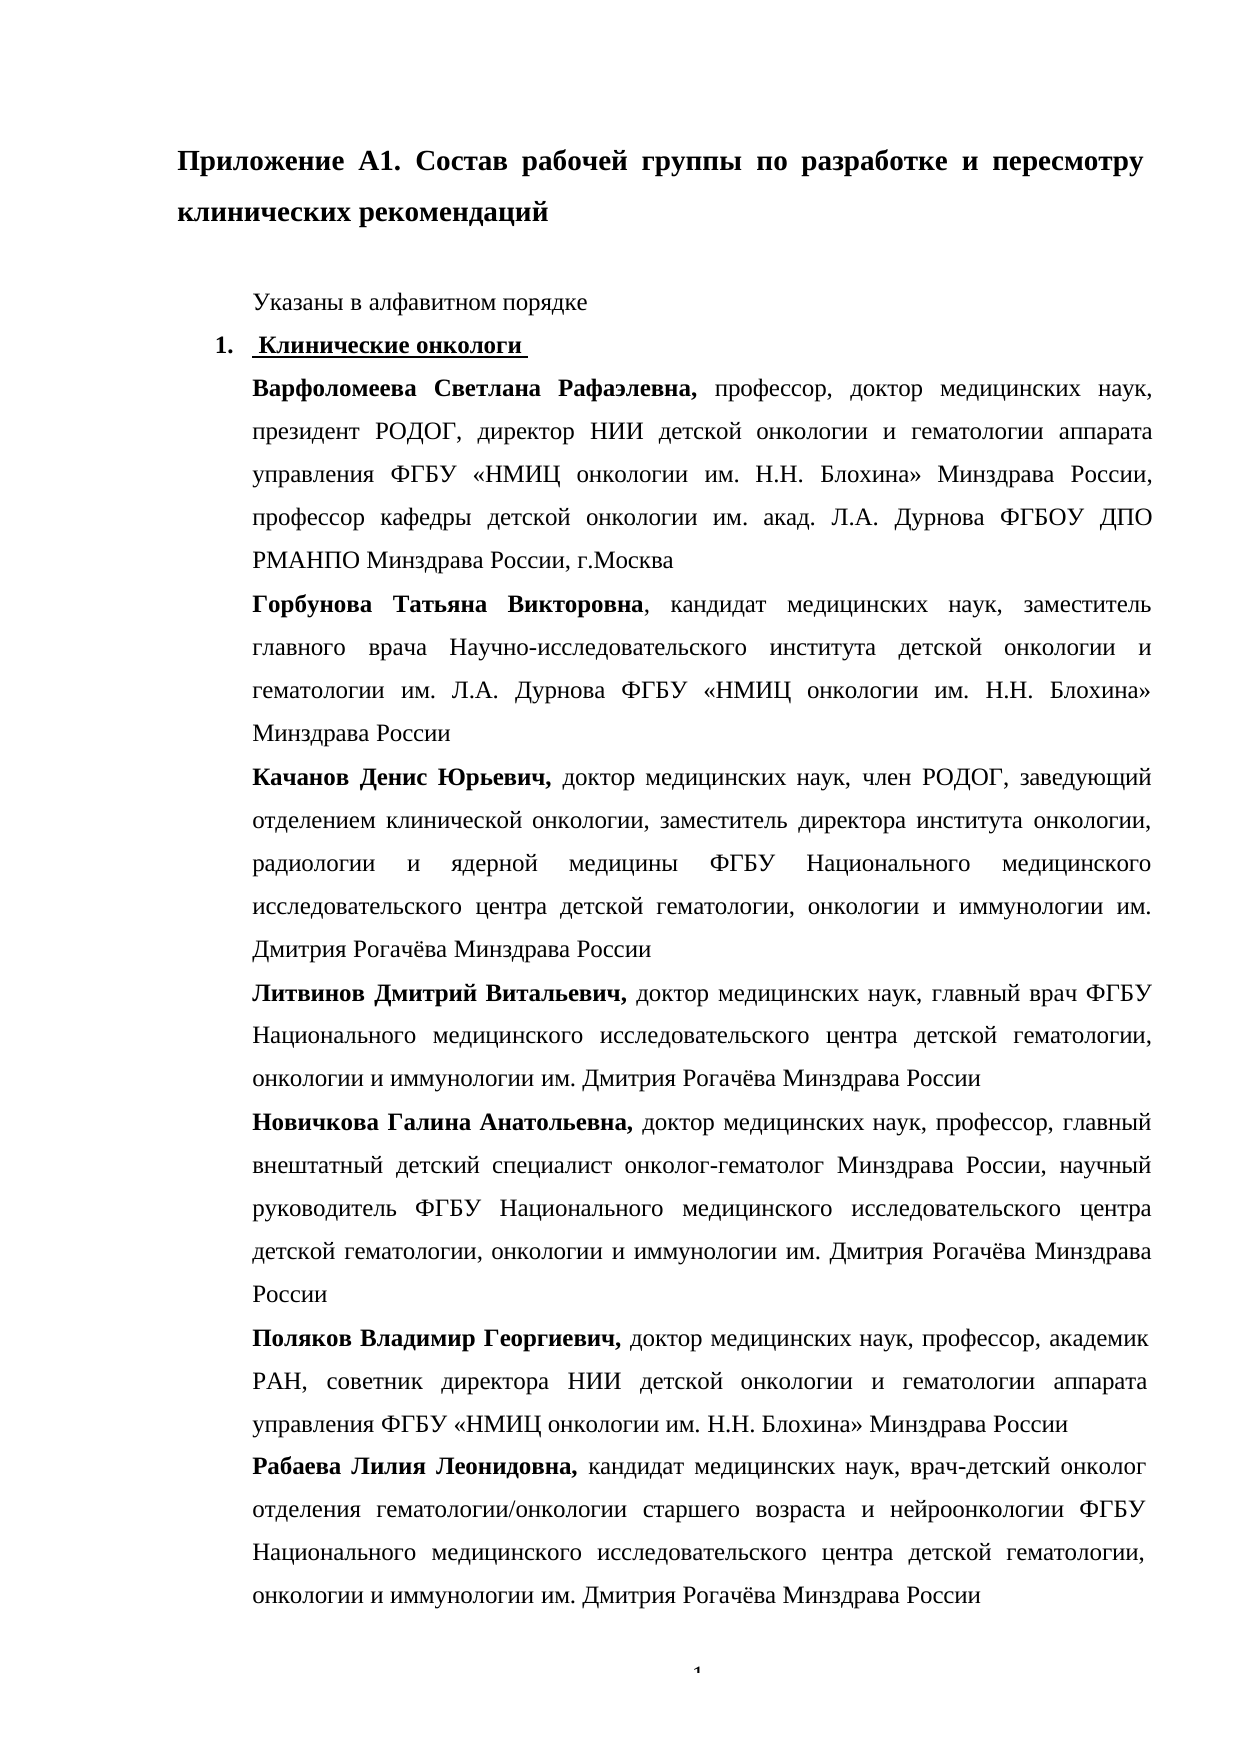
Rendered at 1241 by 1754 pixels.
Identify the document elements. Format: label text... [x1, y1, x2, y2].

text Качанов Денис Юрьевич, доктор медицинских наук, член РОДОГ, заведующий отделением клинической онкологии, заместитель директора института онкологии, радиологии и ядерной медицины ФГБУ Национального медицинского исследовательского центра детской гематологии, онкологии и иммунологии им. Дмитрия Рогачёва Минздрава России [252, 762, 1152, 963]
text Литвинов Дмитрий Витальевич, доктор медицинских наук, главный врач ФГБУ Национального медицинского исследовательского центра детской гематологии, онкологии и иммунологии им. Дмитрия Рогачёва Минздрава России [252, 978, 1152, 1092]
text Варфоломеева Светлана Рафаэлевна, профессор, доктор медицинских наук, президент РОДОГ, директор НИИ детской онкологии и гематологии аппарата управления ФГБУ «НМИЦ онкологии им. Н.Н. Блохина» Минздрава России, профессор кафедры детской онкологии им. акад. Л.А. Дурнова ФГБОУ ДПО РМАНПО Минздрава России, г.Москва [252, 373, 1153, 574]
subtitle Приложение А1. Состав рабочей группы по разработке и пересмотру клинических рекомендаций [177, 143, 1153, 227]
text Указаны в алфавитном порядке [252, 287, 1163, 316]
subtitle Клинические онкологи [214, 331, 1163, 359]
text Горбунова Татьяна Викторовна, кандидат медицинских наук, заместитель главного врача Научно-исследовательского института детской онкологии и гематологии им. Л.А. Дурнова ФГБУ «НМИЦ онкологии им. Н.Н. Блохина» Минздрава России [252, 589, 1152, 747]
text Новичкова Галина Анатольевна, доктор медицинских наук, профессор, главный внештатный детский специалист онколог-гематолог Минздрава России, научный руководитель ФГБУ Национального медицинского исследовательского центра детской гематологии, онкологии и иммунологии им. Дмитрия Рогачёва Минздрава России [252, 1107, 1152, 1308]
text Поляков Владимир Георгиевич, доктор медицинских наук, профессор, академик РАН, советник директора НИИ детской онкологии и гематологии аппарата управления ФГБУ «НМИЦ онкологии им. Н.Н. Блохина» Минздрава России Рабаева Лилия Леонидовна, кандидат медицинских наук, врач-детский онколог отделения гематологии/онкологии старшего возраста и нейроонкологии ФГБУ Национального медицинского исследовательского центра детской гематологии, онкологии и иммунологии им. Дмитрия Рогачёва Минздрава России [252, 1323, 1153, 1609]
